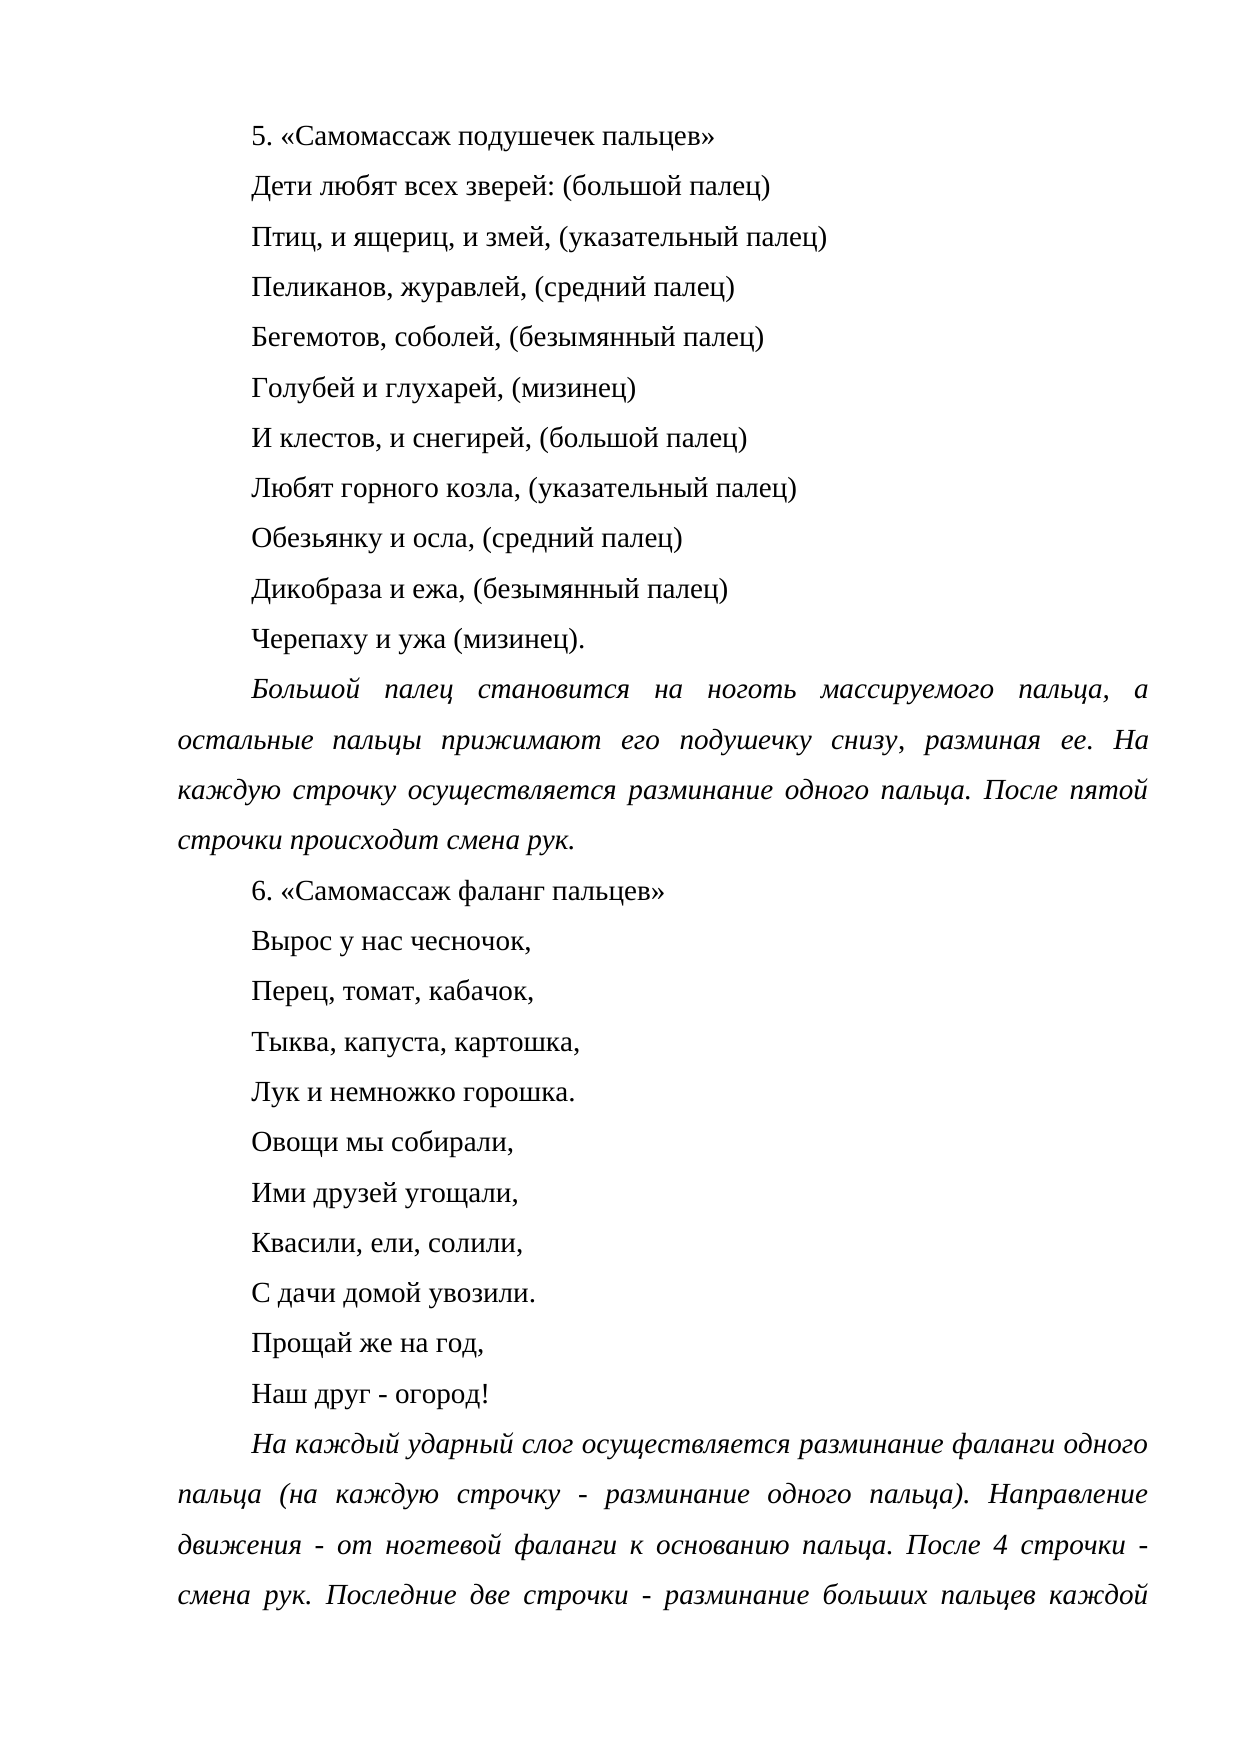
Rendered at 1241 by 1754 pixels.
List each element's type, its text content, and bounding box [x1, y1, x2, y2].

text Обезьянку и осла, (средний палец) [177, 521, 1152, 554]
text Лук и немножко горошка. [177, 1074, 1152, 1108]
text Дикобраза и ежа, (безымянный палец) [177, 571, 1152, 604]
text Голубей и глухарей, (мизинец) [177, 370, 1152, 403]
text Вырос у нас чесночок, [177, 923, 1152, 957]
text Большой палец становится на ноготь массируемого пальца, а остальные пальцы прижимают его подушечку снизу, разминая ее. На каждую строчку осуществляется разминание одного пальца. После пятой строчки происходит смена рук. [177, 672, 1152, 856]
text Пеликанов, журавлей, (средний палец) [177, 269, 1152, 303]
text Тыква, капуста, картошка, [177, 1024, 1152, 1057]
text Дети любят всех зверей: (большой палец) [177, 168, 1152, 202]
text Перец, томат, кабачок, [177, 973, 1152, 1007]
text 6. «Самомассаж фаланг пальцев» [177, 873, 1152, 906]
text И клестов, и снегирей, (большой палец) [177, 420, 1152, 453]
text Прощай же на год, [177, 1326, 1152, 1359]
text Любят горного козла, (указательный палец) [177, 470, 1152, 504]
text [177, 1426, 1152, 1611]
text Бегемотов, соболей, (безымянный палец) [177, 319, 1152, 353]
text С дачи домой увозили. [177, 1275, 1152, 1309]
text Наш друг - огород! [177, 1376, 1152, 1409]
text Овощи мы собирали, [177, 1124, 1152, 1158]
text Птиц, и ящериц, и змей, (указательный палец) [177, 219, 1152, 252]
text Черепаху и ужа (мизинец). [177, 621, 1152, 655]
text 5. «Самомассаж подушечек пальцев» [177, 118, 1152, 152]
text Ими друзей угощали, [177, 1175, 1152, 1208]
text Квасили, ели, солили, [177, 1225, 1152, 1258]
